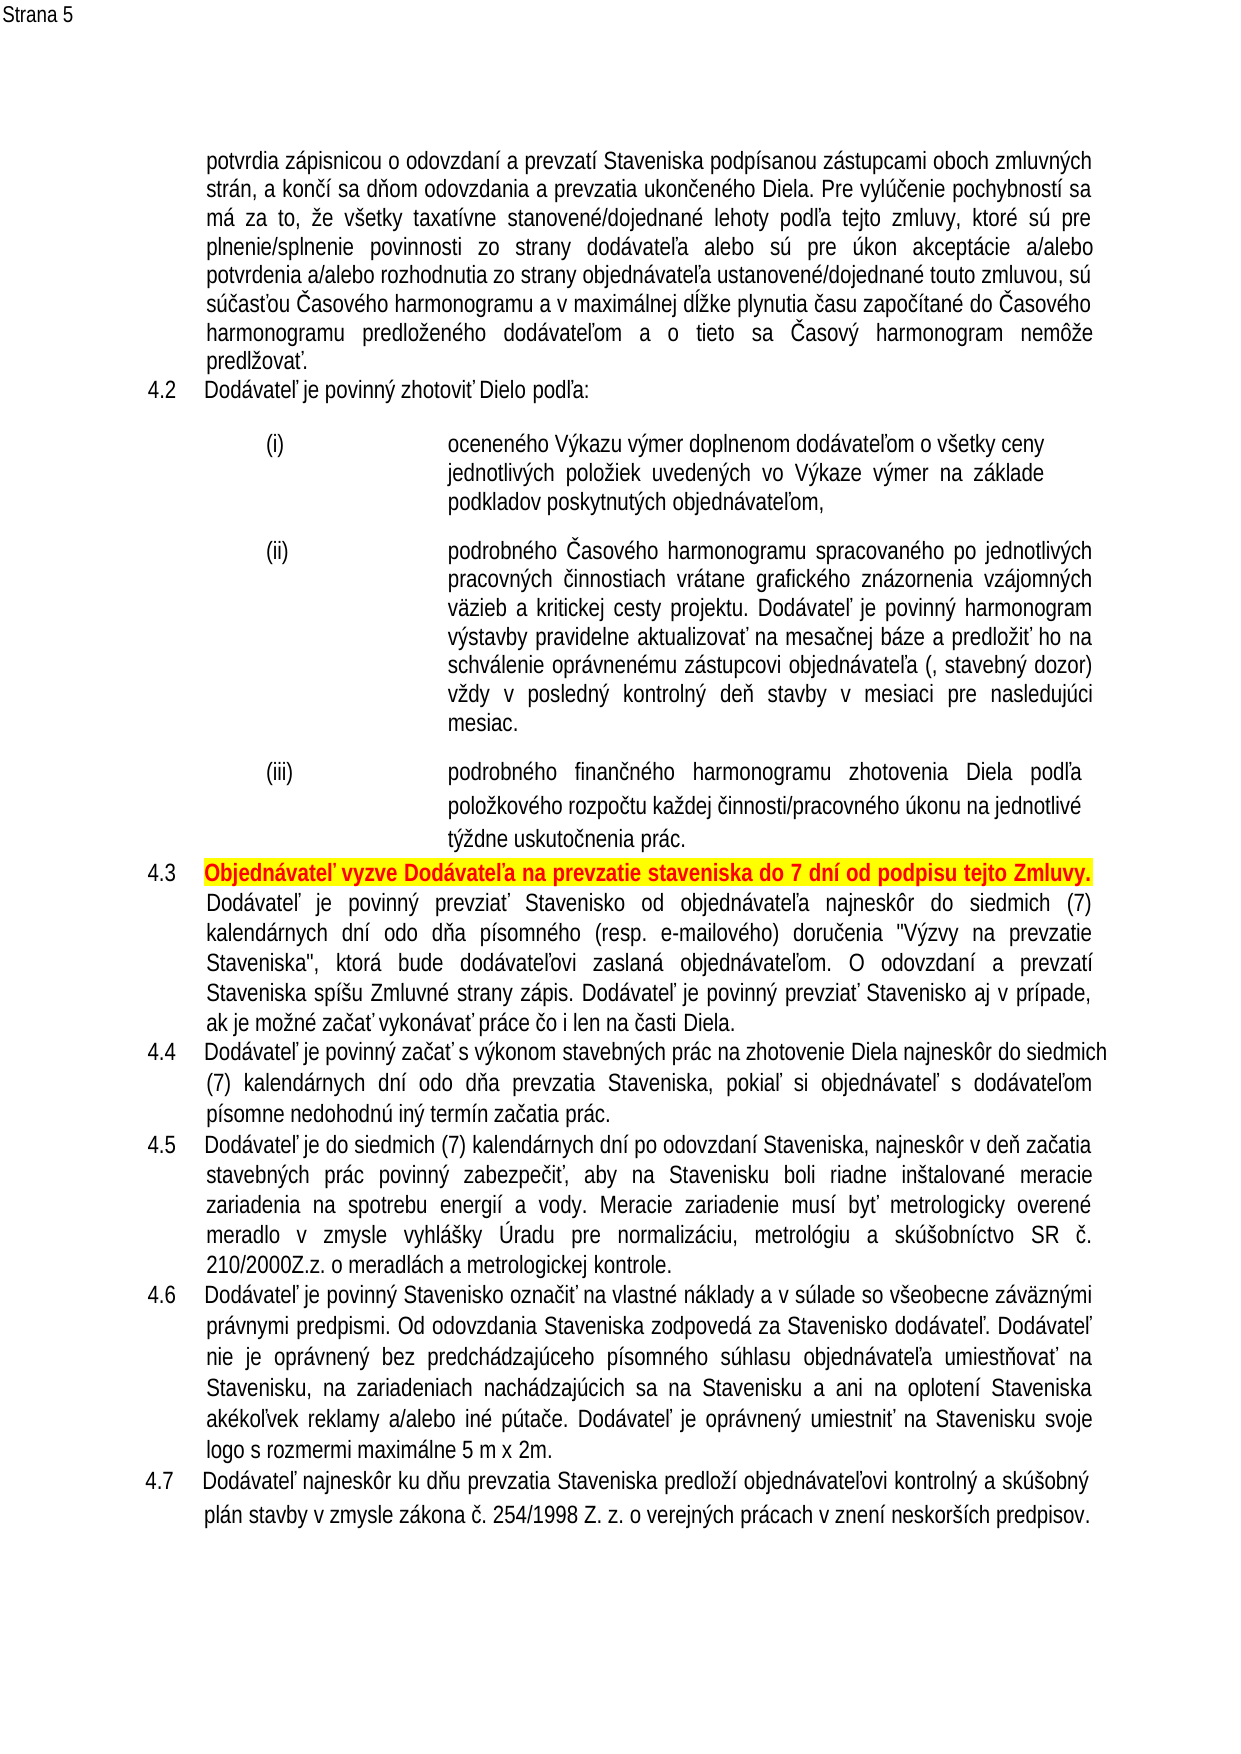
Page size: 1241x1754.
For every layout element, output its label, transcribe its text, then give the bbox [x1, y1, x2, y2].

list oceneného Výkazu výmer doplnenom dodávateľom o všetky ceny jednotlivých položiek uvedených vo Výkaze výmer na základe podkladov poskytnutých objednávateľom, [266, 429, 1046, 515]
list Objednávateľ vyzve Dodávateľa na prevzatie staveniska do 7 dní od podpisu tejto Zmluvy. Dodávateľ je povinný prevziať Stavenisko od objednávateľa najneskôr do siedmich (7) kalendárnych dní odo dňa písomného (resp. e-mailového) doručenia "Výzvy na prevzatie Staveniska", ktorá bude dodávateľovi zaslaná objednávateľom. O odovzdaní a prevzatí Staveniska spíšu Zmluvné strany zápis. Dodávateľ je povinný prevziať Stavenisko aj v prípade, ak je možné začať vykonávať práce čo i len na časti Diela. [147, 857, 1093, 1036]
text (7) kalendárnych dní odo dňa prevzatia Staveniska, pokiaľ si objednávateľ s dodávateľom písomne nedohodnú iný termín začatia prác. [206, 1068, 1093, 1128]
list podrobného finančného harmonogramu zhotovenia Diela podľa položkového rozpočtu každej činnosti/pracovného úkonu na jednotlivé týždne uskutočnenia prác. [266, 757, 1083, 853]
list Dodávateľ najneskôr ku dňu prevzatia Staveniska predloží objednávateľovi kontrolný a skúšobný plán stavby v zmysle zákona č. 254/1998 Z. z. o verejných prácach v znení neskorších predpisov. [145, 1466, 1092, 1528]
text potvrdia zápisnicou o odovzdaní a prevzatí Staveniska podpísanou zástupcami oboch zmluvných strán, a končí sa dňom odovzdania a prevzatia ukončeného Diela. Pre vylúčenie pochybností sa má za to, že všetky taxatívne stanovené/dojednané lehoty podľa tejto zmluvy, ktoré sú pre plnenie/splnenie povinnosti zo strany dodávateľa alebo sú pre úkon akceptácie a/alebo potvrdenia a/alebo rozhodnutia zo strany objednávateľa ustanovené/dojednané touto zmluvou, sú súčasťou Časového harmonogramu a v maximálnej dĺžke plynutia času započítané do Časového harmonogramu predloženého dodávateľom a o tieto sa Časový harmonogram nemôže predlžovať. [206, 146, 1093, 375]
list podrobného Časového harmonogramu spracovaného po jednotlivých pracovných činnostiach vrátane grafického znázornenia vzájomných väzieb a kritickej cesty projektu. Dodávateľ je povinný harmonogram výstavby pravidelne aktualizovať na mesačnej báze a predložiť ho na schválenie oprávnenému zástupcovi objednávateľa (, stavebný dozor) vždy v posledný kontrolný deň stavby v mesiaci pre nasledujúci mesiac. [266, 536, 1093, 736]
list Dodávateľ je povinný Stavenisko označiť na vlastné náklady a v súlade so všeobecne záväznými právnymi predpismi. Od odovzdania Staveniska zodpovedá za Stavenisko dodávateľ. Dodávateľ nie je oprávnený bez predchádzajúceho písomného súhlasu objednávateľa umiestňovať na Stavenisku, na zariadeniach nachádzajúcich sa na Stavenisku a ani na oplotení Staveniska akékoľvek reklamy a/alebo iné pútače. Dodávateľ je oprávnený umiestniť na Stavenisku svoje logo s rozmermi maximálne 5 m x 2m. [147, 1280, 1093, 1463]
list Dodávateľ je povinný začať s výkonom stavebných prác na zhotovenie Diela najneskôr do siedmich [147, 1037, 1117, 1066]
list Dodávateľ je do siedmich (7) kalendárnych dní po odovzdaní Staveniska, najneskôr v deň začatia stavebných prác povinný zabezpečiť, aby na Stavenisku boli riadne inštalované meracie zariadenia na spotrebu energií a vody. Meracie zariadenie musí byť metrologicky overené meradlo v zmysle vyhlášky Úradu pre normalizáciu, metrológiu a skúšobníctvo SR č. 210/2000Z.z. o meradlách a metrologickej kontrole. [147, 1130, 1093, 1279]
list Dodávateľ je povinný zhotoviť Dielo podľa: [148, 376, 1117, 404]
